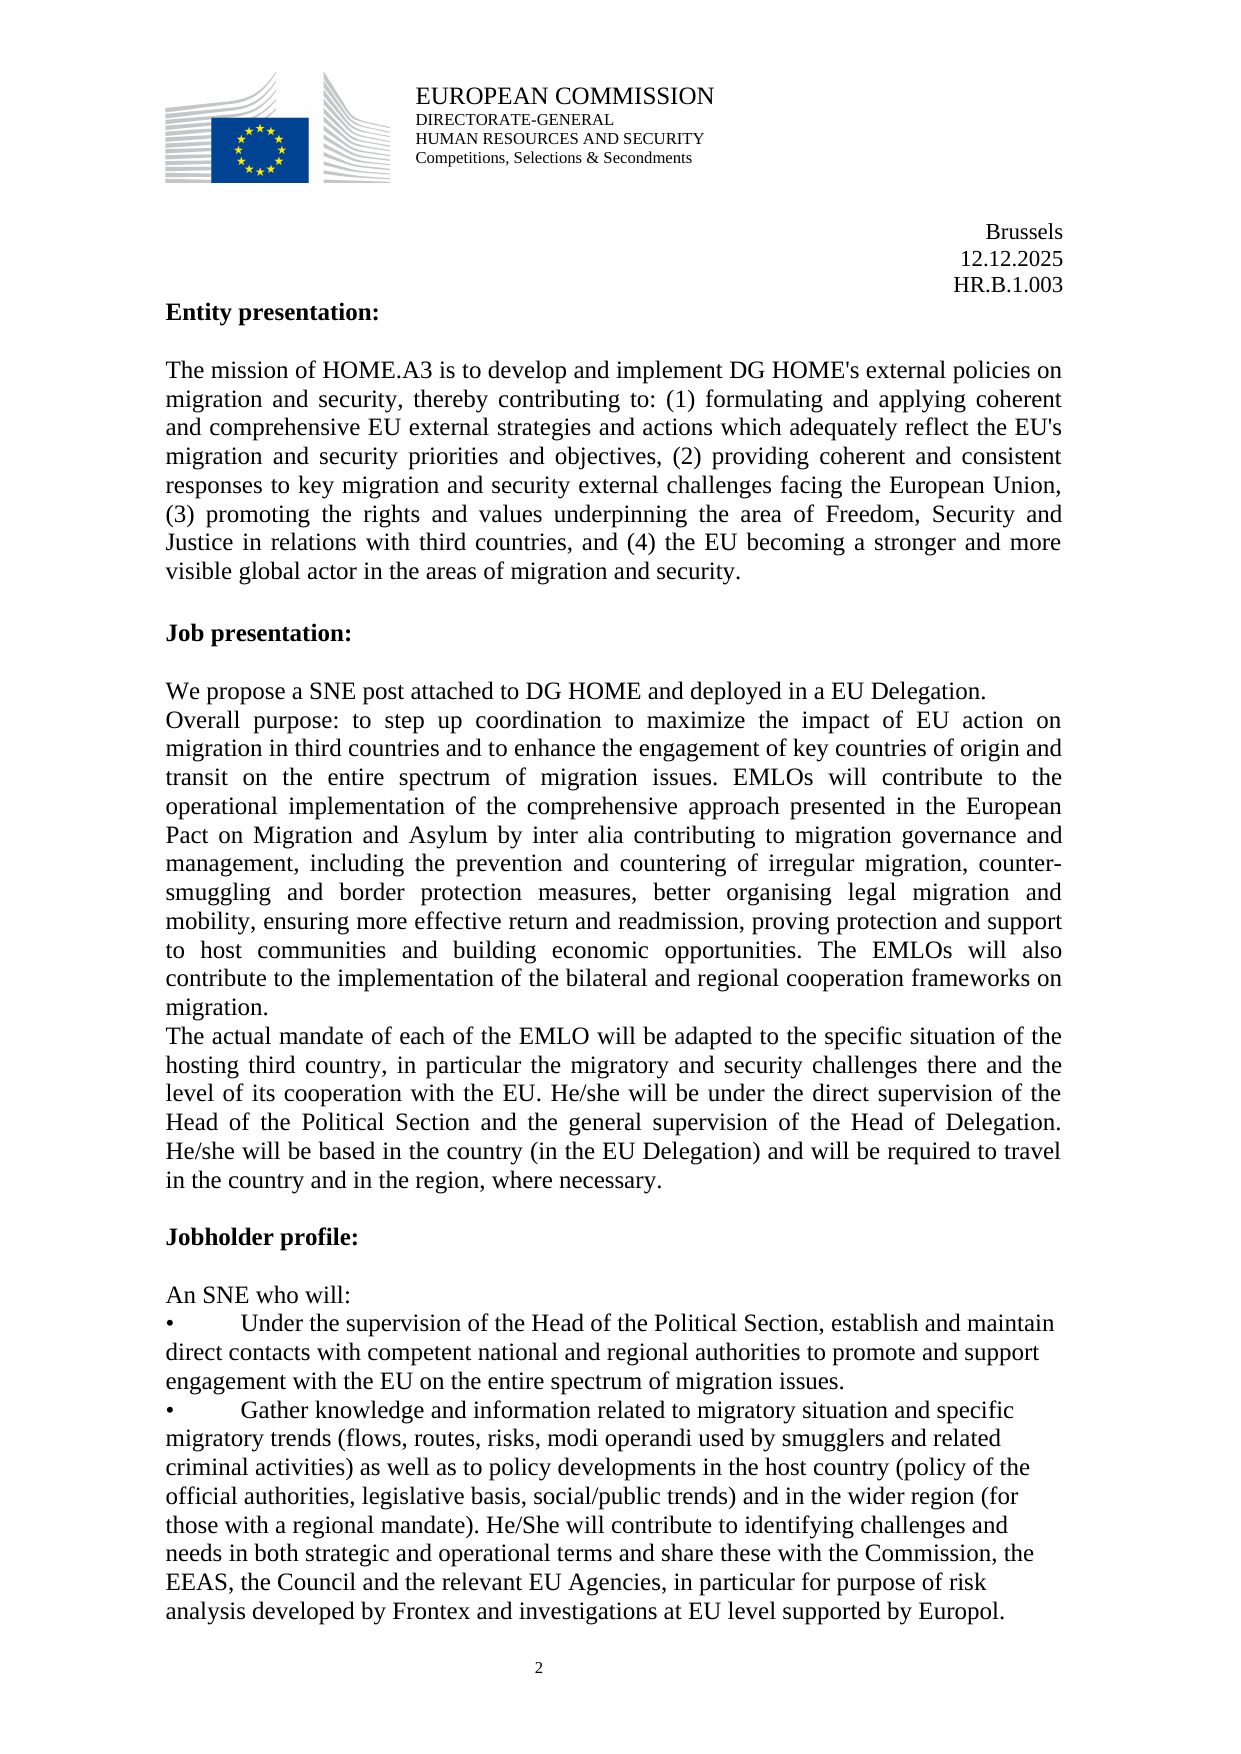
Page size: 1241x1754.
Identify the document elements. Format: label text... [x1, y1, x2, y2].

text • Gather knowledge and information related to migratory situation and specific migratory trends (flows, routes, risks, modi operandi used by smugglers and related criminal activities) as well as to policy developments in the host country (policy of the official authorities, legislative basis, social/public trends) and in the wider region (for those with a regional mandate). He/She will contribute to identifying challenges and needs in both strategic and operational terms and share these with the Commission, the EEAS, the Council and the relevant EU Agencies, in particular for purpose of risk analysis developed by Frontex and investigations at EU level supported by Europol. [165, 1395, 1063, 1625]
text We propose a SNE post attached to DG HOME and deployed in a EU Delegation. [165, 676, 1063, 705]
text Jobholder profile: [165, 1222, 1063, 1251]
text The mission of HOME.A3 is to develop and implement DG HOME's external policies on migration and security, thereby contributing to: (1) formulating and applying coherent and comprehensive EU external strategies and actions which adequately reflect the EU's migration and security priorities and objectives, (2) providing coherent and consistent responses to key migration and security external challenges facing the European Union, (3) promoting the rights and values underpinning the area of Freedom, Security and Justice in relations with third countries, and (4) the EU becoming a stronger and more visible global actor in the areas of migration and security. [165, 355, 1063, 585]
text 12.12.2025 [165, 245, 1063, 271]
text Entity presentation: [165, 297, 1063, 326]
text • Under the supervision of the Head of the Political Section, establish and maintain direct contacts with competent national and regional authorities to promote and support engagement with the EU on the entire spectrum of migration issues. [165, 1308, 1063, 1395]
text An SNE who will: [165, 1280, 1063, 1308]
text Overall purpose: to step up coordination to maximize the impact of EU action on migration in third countries and to enhance the engagement of key countries of origin and transit on the entire spectrum of migration issues. EMLOs will contribute to the operational implementation of the comprehensive approach presented in the European Pact on Migration and Asylum by inter alia contributing to migration governance and management, including the prevention and countering of irregular migration, counter-smuggling and border protection measures, better organising legal migration and mobility, ensuring more effective return and readmission, proving protection and support to host communities and building economic opportunities. The EMLOs will also contribute to the implementation of the bilateral and regional cooperation frameworks on migration. [165, 705, 1063, 1021]
text The actual mandate of each of the EMLO will be adapted to the specific situation of the hosting third country, in particular the migratory and security challenges there and the level of its cooperation with the EU. He/she will be under the direct supervision of the Head of the Political Section and the general supervision of the Head of Delegation. He/she will be based in the country (in the EU Delegation) and will be required to travel in the country and in the region, where necessary. [165, 1021, 1063, 1193]
text Brussels [165, 134, 1063, 245]
text HR.B.1.003 [165, 271, 1063, 297]
text Job presentation: [165, 618, 1063, 647]
picture [165, 71, 391, 183]
